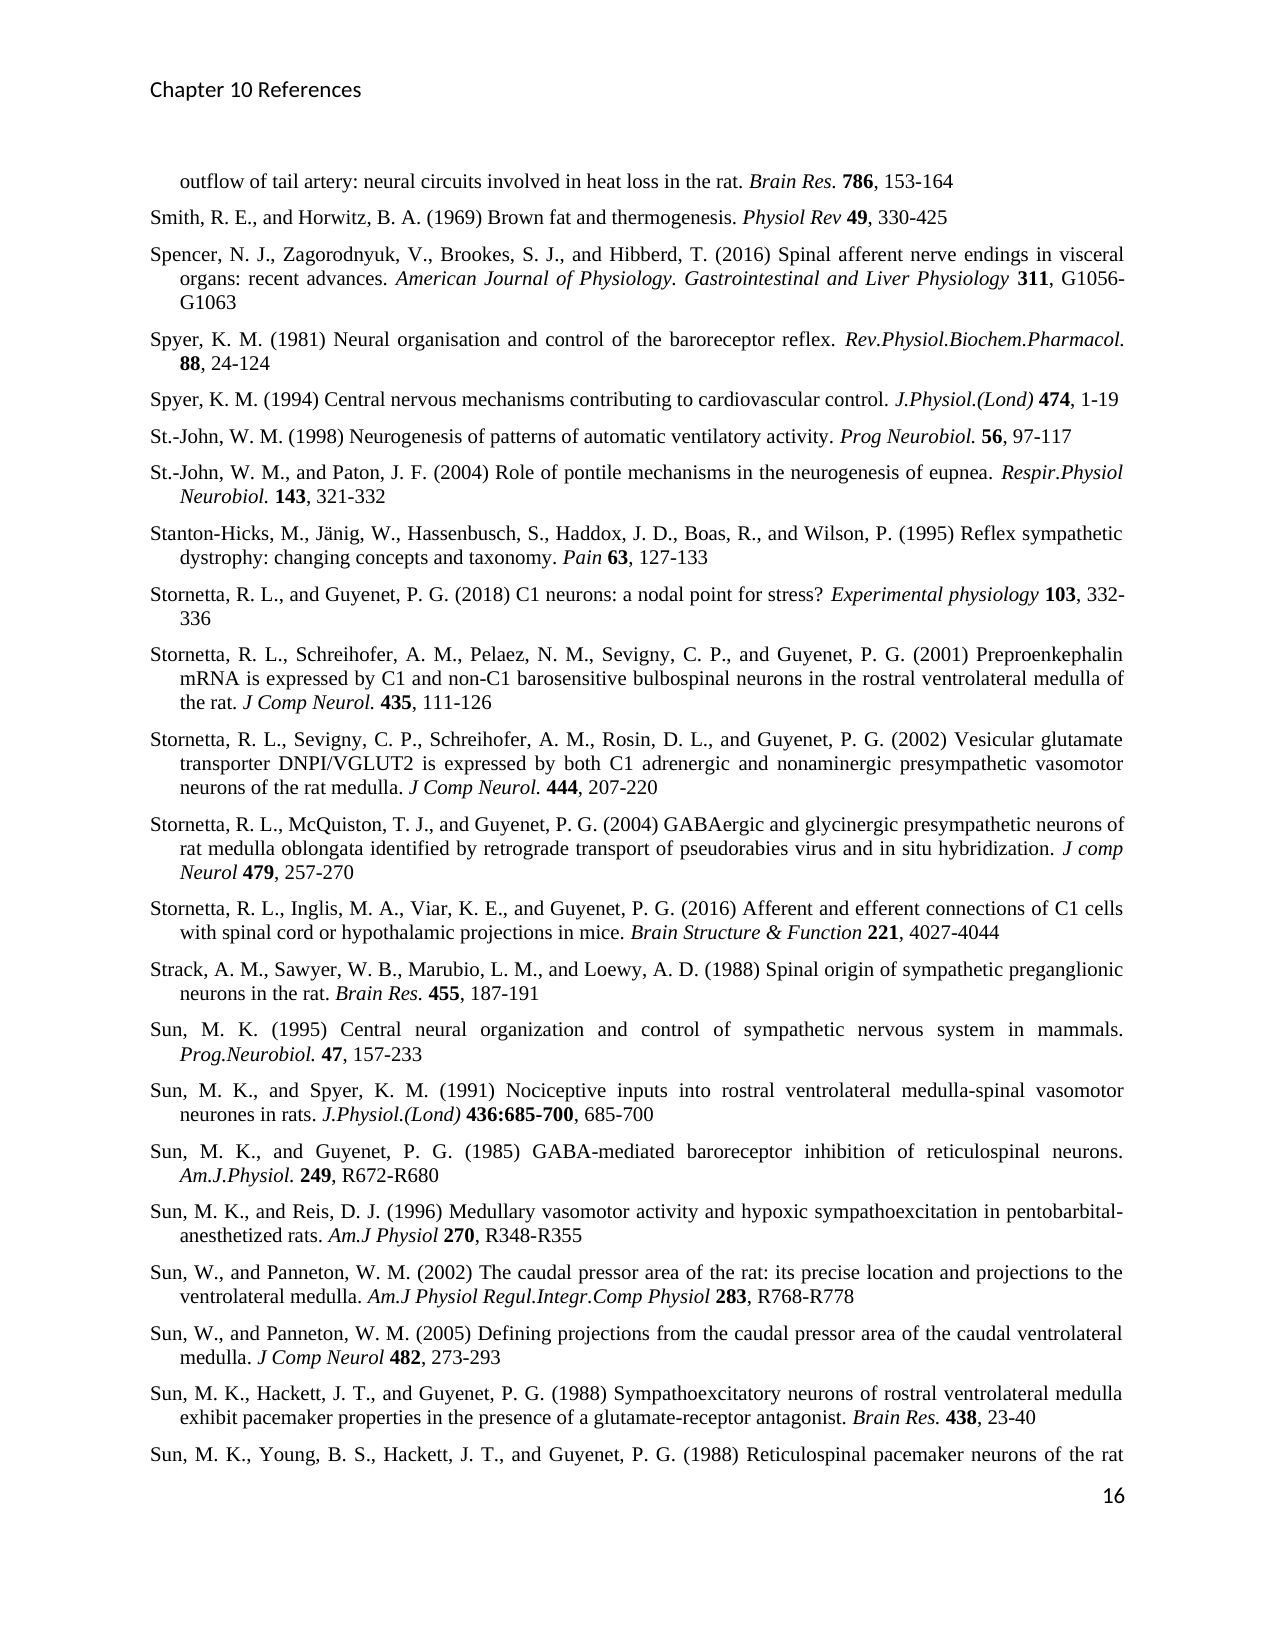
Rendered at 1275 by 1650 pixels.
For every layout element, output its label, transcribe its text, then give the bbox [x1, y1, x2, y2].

text Sun, M. K. (1995) Central neural organization and control of sympathetic nervous system in mammals. Prog.Neurobiol. 47, 157-233 [150, 1017, 1125, 1066]
text Stornetta, R. L., and Guyenet, P. G. (2018) C1 neurons: a nodal point for stress? Experimental physiology 103, 332-336 [150, 581, 1125, 629]
text Sun, W., and Panneton, W. M. (2005) Defining projections from the caudal pressor area of the caudal ventrolateral medulla. J Comp Neurol 482, 273-293 [150, 1321, 1125, 1369]
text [150, 169, 1125, 193]
text Stornetta, R. L., Schreihofer, A. M., Pelaez, N. M., Sevigny, C. P., and Guyenet, P. G. (2001) Preproenkephalin mRNA is expressed by C1 and non-C1 barosensitive bulbospinal neurons in the rostral ventrolateral medulla of the rat. J Comp Neurol. 435, 111-126 [150, 642, 1125, 714]
text St.-John, W. M. (1998) Neurogenesis of patterns of automatic ventilatory activity. Prog Neurobiol. 56, 97-117 [150, 424, 1125, 448]
text Smith, R. E., and Horwitz, B. A. (1969) Brown fat and thermogenesis. Physiol Rev 49, 330-425 [150, 205, 1125, 229]
text Stornetta, R. L., Inglis, M. A., Viar, K. E., and Guyenet, P. G. (2016) Afferent and efferent connections of C1 cells with spinal cord or hypothalamic projections in mice. Brain Structure & Function 221, 4027-4044 [150, 896, 1125, 944]
text Spyer, K. M. (1981) Neural organisation and control of the baroreceptor reflex. Rev.Physiol.Biochem.Pharmacol. 88, 24-124 [150, 326, 1125, 374]
text Stornetta, R. L., McQuiston, T. J., and Guyenet, P. G. (2004) GABAergic and glycinergic presympathetic neurons of rat medulla oblongata identified by retrograde transport of pseudorabies virus and in situ hybridization. J comp Neurol 479, 257-270 [150, 811, 1125, 884]
text Spencer, N. J., Zagorodnyuk, V., Brookes, S. J., and Hibberd, T. (2016) Spinal afferent nerve endings in visceral organs: recent advances. American Journal of Physiology. Gastrointestinal and Liver Physiology 311, G1056-G1063 [150, 242, 1125, 314]
text Stanton-Hicks, M., Jänig, W., Hassenbusch, S., Haddox, J. D., Boas, R., and Wilson, P. (1995) Reflex sympathetic dystrophy: changing concepts and taxonomy. Pain 63, 127-133 [150, 521, 1125, 569]
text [150, 1442, 1125, 1466]
text Sun, M. K., and Guyenet, P. G. (1985) GABA-mediated baroreceptor inhibition of reticulospinal neurons. Am.J.Physiol. 249, R672-R680 [150, 1139, 1125, 1187]
text Sun, M. K., and Reis, D. J. (1996) Medullary vasomotor activity and hypoxic sympathoexcitation in pentobarbital-anesthetized rats. Am.J Physiol 270, R348-R355 [150, 1199, 1125, 1247]
text Sun, M. K., Hackett, J. T., and Guyenet, P. G. (1988) Sympathoexcitatory neurons of rostral ventrolateral medulla exhibit pacemaker properties in the presence of a glutamate-receptor antagonist. Brain Res. 438, 23-40 [150, 1381, 1125, 1429]
text Sun, M. K., and Spyer, K. M. (1991) Nociceptive inputs into rostral ventrolateral medulla-spinal vasomotor neurones in rats. J.Physiol.(Lond) 436:685-700, 685-700 [150, 1078, 1125, 1126]
text Sun, W., and Panneton, W. M. (2002) The caudal pressor area of the rat: its precise location and projections to the ventrolateral medulla. Am.J Physiol Regul.Integr.Comp Physiol 283, R768-R778 [150, 1260, 1125, 1308]
text Spyer, K. M. (1994) Central nervous mechanisms contributing to cardiovascular control. J.Physiol.(Lond) 474, 1-19 [150, 387, 1125, 411]
text Stornetta, R. L., Sevigny, C. P., Schreihofer, A. M., Rosin, D. L., and Guyenet, P. G. (2002) Vesicular glutamate transporter DNPI/VGLUT2 is expressed by both C1 adrenergic and nonaminergic presympathetic vasomotor neurons of the rat medulla. J Comp Neurol. 444, 207-220 [150, 727, 1125, 799]
text Strack, A. M., Sawyer, W. B., Marubio, L. M., and Loewy, A. D. (1988) Spinal origin of sympathetic preganglionic neurons in the rat. Brain Res. 455, 187-191 [150, 957, 1125, 1005]
text St.-John, W. M., and Paton, J. F. (2004) Role of pontile mechanisms in the neurogenesis of eupnea. Respir.Physiol Neurobiol. 143, 321-332 [150, 460, 1125, 508]
